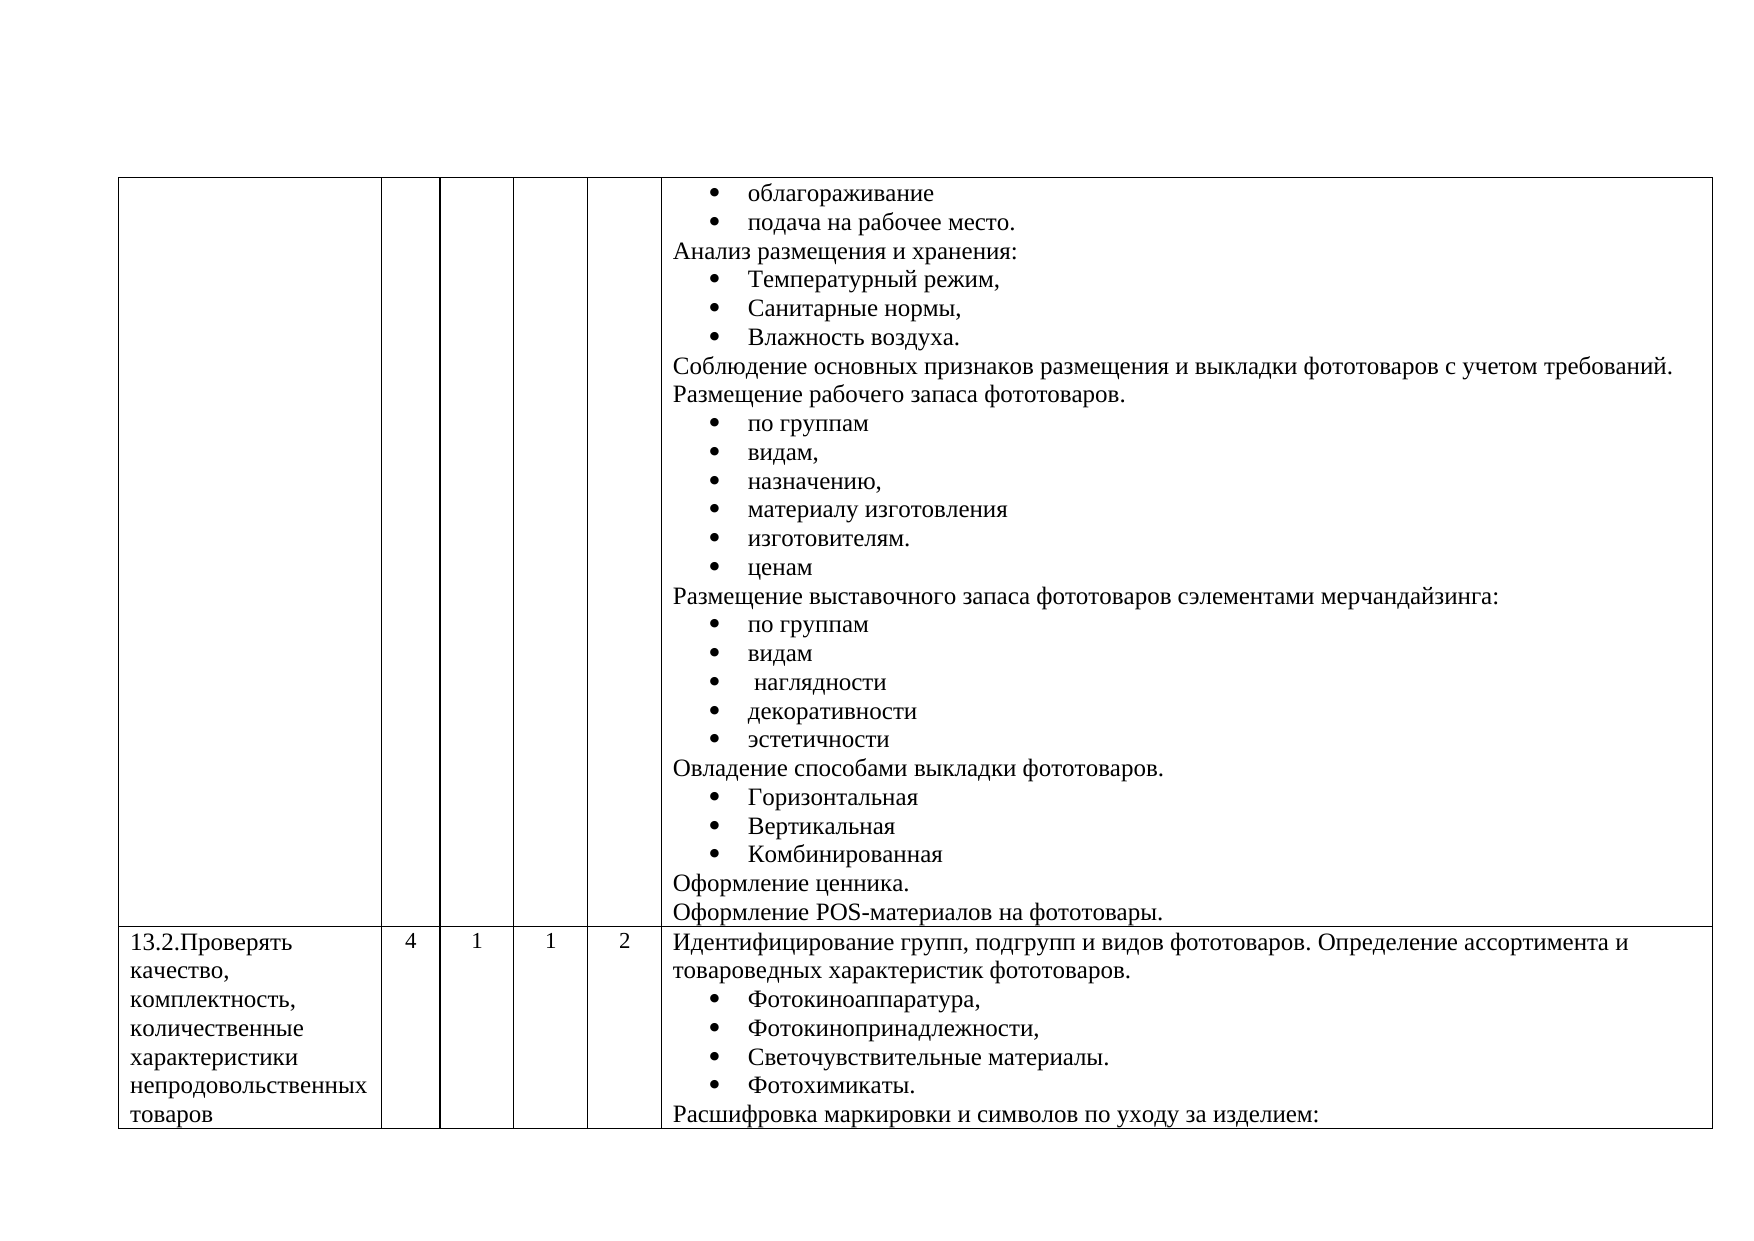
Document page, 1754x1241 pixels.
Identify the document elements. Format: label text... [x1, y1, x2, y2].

table_cell 2 [588, 927, 661, 1128]
table_cell 4 [382, 927, 439, 1128]
table_cell 1 [441, 927, 513, 1128]
table_cell [441, 178, 513, 926]
table_cell [382, 178, 439, 926]
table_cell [662, 927, 1712, 1128]
table_cell [588, 178, 661, 926]
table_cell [119, 927, 381, 1128]
table_cell 1 [514, 927, 587, 1128]
table_cell [514, 178, 587, 926]
